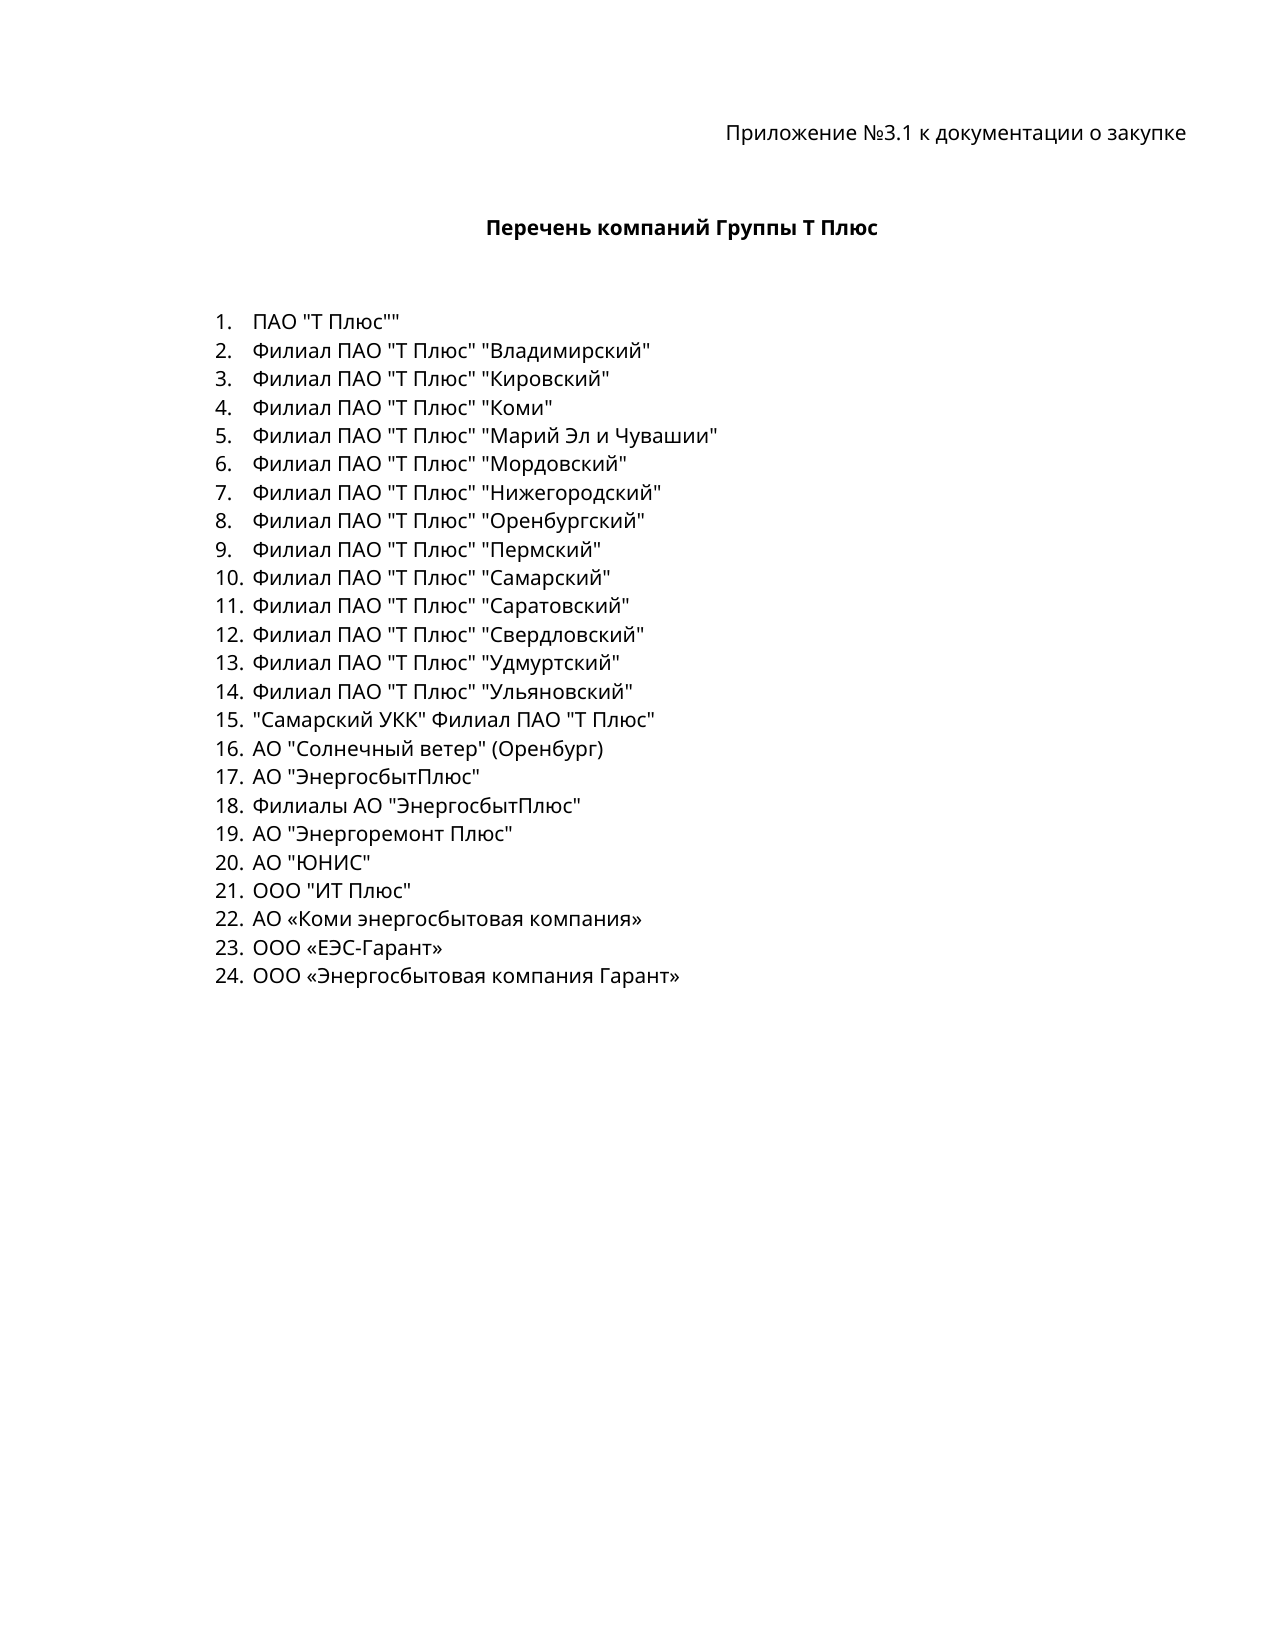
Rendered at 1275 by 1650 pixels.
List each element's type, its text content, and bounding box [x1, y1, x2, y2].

list АО «Коми энергосбытовая компания» [215, 904, 1186, 933]
list Филиал ПАО "Т Плюс" "Мордовский" [215, 449, 1186, 478]
list Филиал ПАО "Т Плюс" "Свердловский" [215, 620, 1186, 648]
list Филиалы АО "ЭнергосбытПлюс" [215, 791, 1186, 819]
list Филиал ПАО "Т Плюс" "Оренбургский" [215, 506, 1186, 535]
list АО "Энергоремонт Плюс" [215, 819, 1186, 848]
list ООО «Энергосбытовая компания Гарант» [215, 961, 1186, 990]
list Филиал ПАО "Т Плюс" "Владимирский" [215, 336, 1186, 364]
text Перечень компаний Группы Т Плюс [177, 213, 1186, 241]
list ООО "ИТ Плюс" [215, 876, 1186, 904]
list Филиал ПАО "Т Плюс" "Самарский" [215, 563, 1186, 592]
list Филиал ПАО "Т Плюс" "Ульяновский" [215, 677, 1186, 705]
list Филиал ПАО "Т Плюс" "Саратовский" [215, 592, 1186, 620]
list ООО «ЕЭС-Гарант» [215, 933, 1186, 961]
list Филиал ПАО "Т Плюс" "Удмуртский" [215, 648, 1186, 677]
list "Самарский УКК" Филиал ПАО "Т Плюс" [215, 705, 1186, 734]
list Филиал ПАО "Т Плюс" "Коми" [215, 393, 1186, 421]
text Приложение №3.1 к документации о закупке [177, 118, 1186, 147]
list Филиал ПАО "Т Плюс" "Марий Эл и Чувашии" [215, 421, 1186, 449]
list АО "Солнечный ветер" (Оренбург) [215, 734, 1186, 762]
list Филиал ПАО "Т Плюс" "Нижегородский" [215, 478, 1186, 506]
list ПАО "Т Плюс"" [215, 307, 1186, 336]
list Филиал ПАО "Т Плюс" "Пермский" [215, 535, 1186, 563]
list Филиал ПАО "Т Плюс" "Кировский" [215, 364, 1186, 393]
list АО "ЭнергосбытПлюс" [215, 762, 1186, 791]
list АО "ЮНИС" [215, 848, 1186, 876]
